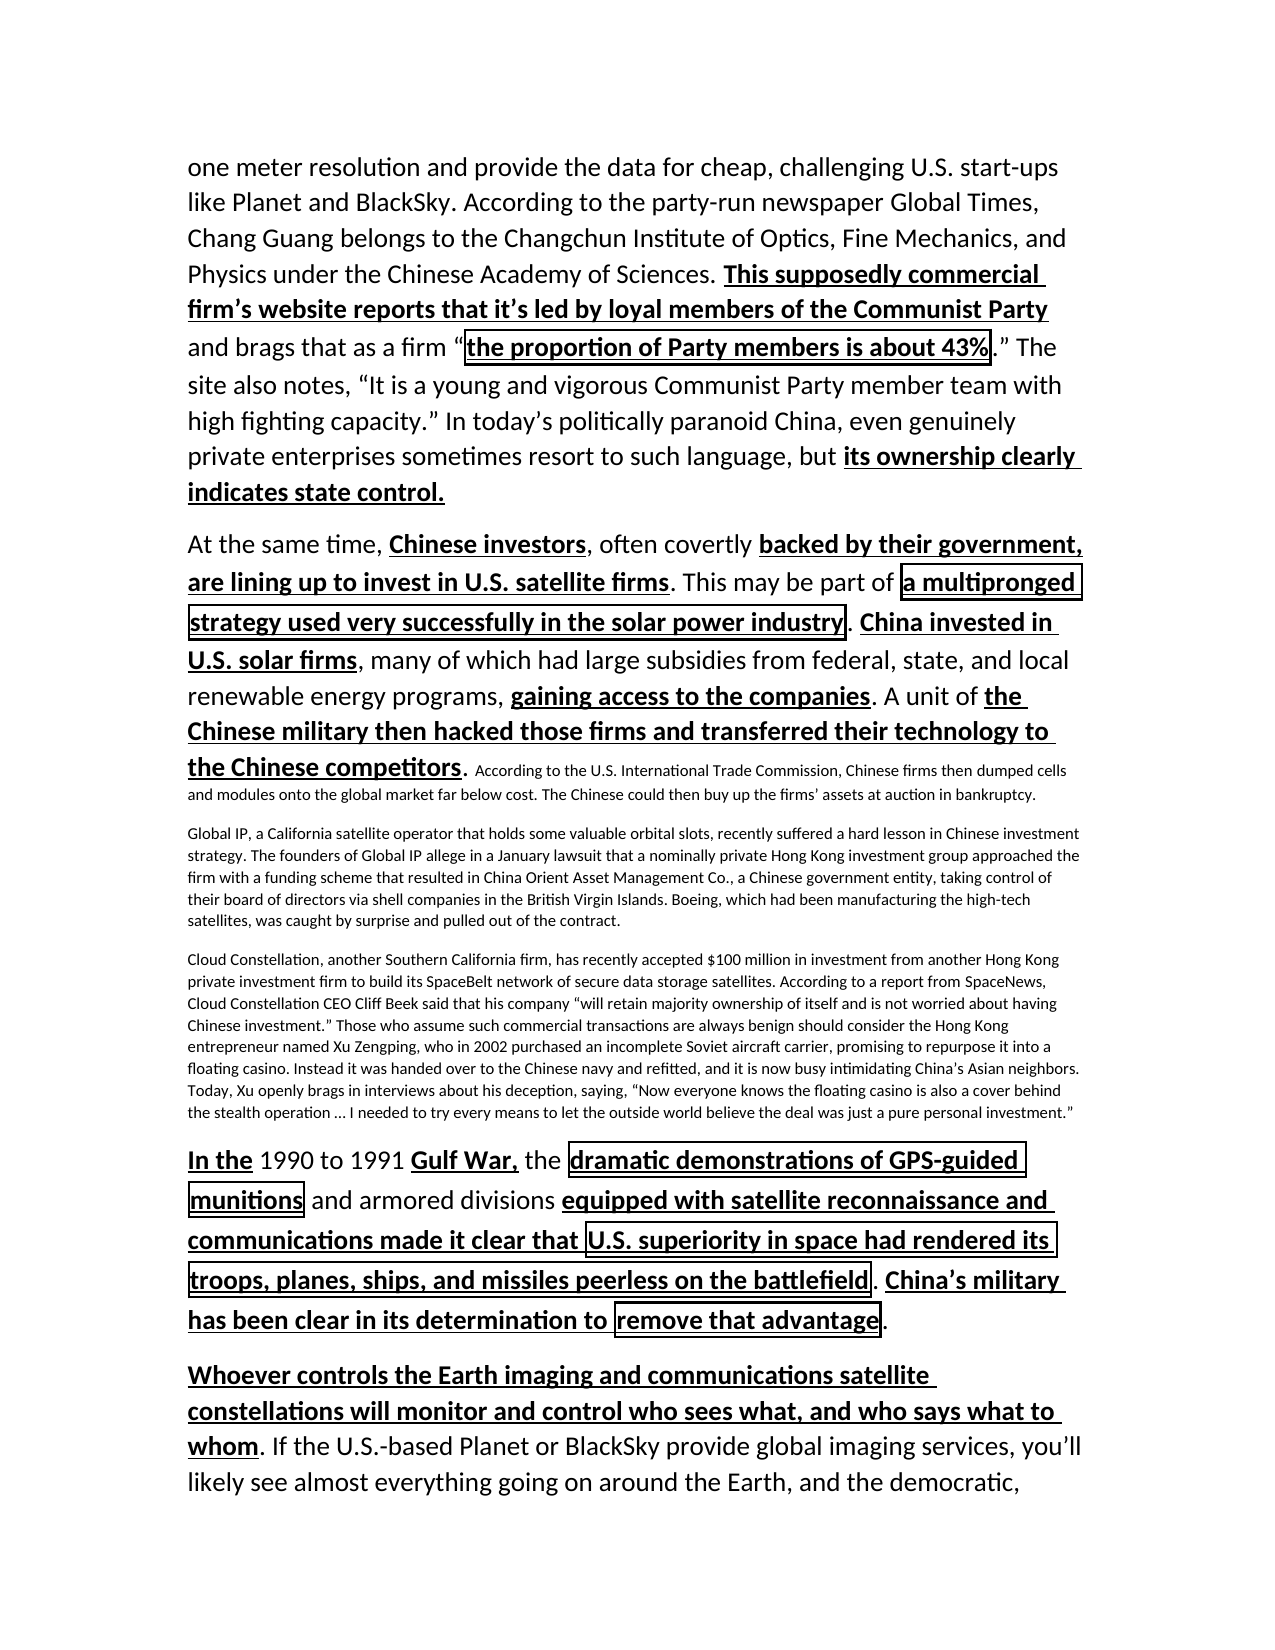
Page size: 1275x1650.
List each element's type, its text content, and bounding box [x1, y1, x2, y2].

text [187, 150, 1087, 508]
text Cloud Constellation, another Southern California firm, has recently accepted $100 million in investment from another Hong Kong private investment firm to build its SpaceBelt network of secure data storage satellites. According to a report from SpaceNews, Cloud Constellation CEO Cliff Beek said that his company “will retain majority ownership of itself and is not worried about having Chinese investment.” Those who assume such commercial transactions are always benign should consider the Hong Kong entrepreneur named Xu Zengping, who in 2002 purchased an incomplete Soviet aircraft carrier, promising to repurpose it into a floating casino. Instead it was handed over to the Chinese navy and refitted, and it is now busy intimidating China’s Asian neighbors. Today, Xu openly brags in interviews about his deception, saying, “Now everyone knows the floating casino is also a cover behind the stealth operation … I needed to try every means to let the outside world believe the deal was just a pure personal investment.” [187, 949, 1087, 1123]
text Global IP, a California satellite operator that holds some valuable orbital slots, recently suffered a hard lesson in Chinese investment strategy. The founders of Global IP allege in a January lawsuit that a nominally private Hong Kong investment group approached the firm with a funding scheme that resulted in China Orient Asset Management Co., a Chinese government entity, taking control of their board of directors via shell companies in the British Virgin Islands. Boeing, which had been manufacturing the high-tech satellites, was caught by surprise and pulled out of the contract. [187, 823, 1087, 931]
text At the same time, Chinese investors, often covertly backed by their government, are lining up to invest in U.S. satellite firms. This may be part of a multipronged strategy used very successfully in the solar power industry. China invested in U.S. solar firms, many of which had large subsidies from federal, state, and local renewable energy programs, gaining access to the companies. A unit of the Chinese military then hacked those firms and transferred their technology to the Chinese competitors. According to the U.S. International Trade Commission, Chinese firms then dumped cells and modules onto the global market far below cost. The Chinese could then buy up the firms’ assets at auction in bankruptcy. [187, 527, 1087, 805]
text In the 1990 to 1991 Gulf War, the dramatic demonstrations of GPS-guided munitions and armored divisions equipped with satellite reconnaissance and communications made it clear that U.S. superiority in space had rendered its troops, planes, ships, and missiles peerless on the battlefield. China’s military has been clear in its determination to remove that advantage. [187, 1141, 1087, 1338]
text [187, 1358, 1087, 1498]
